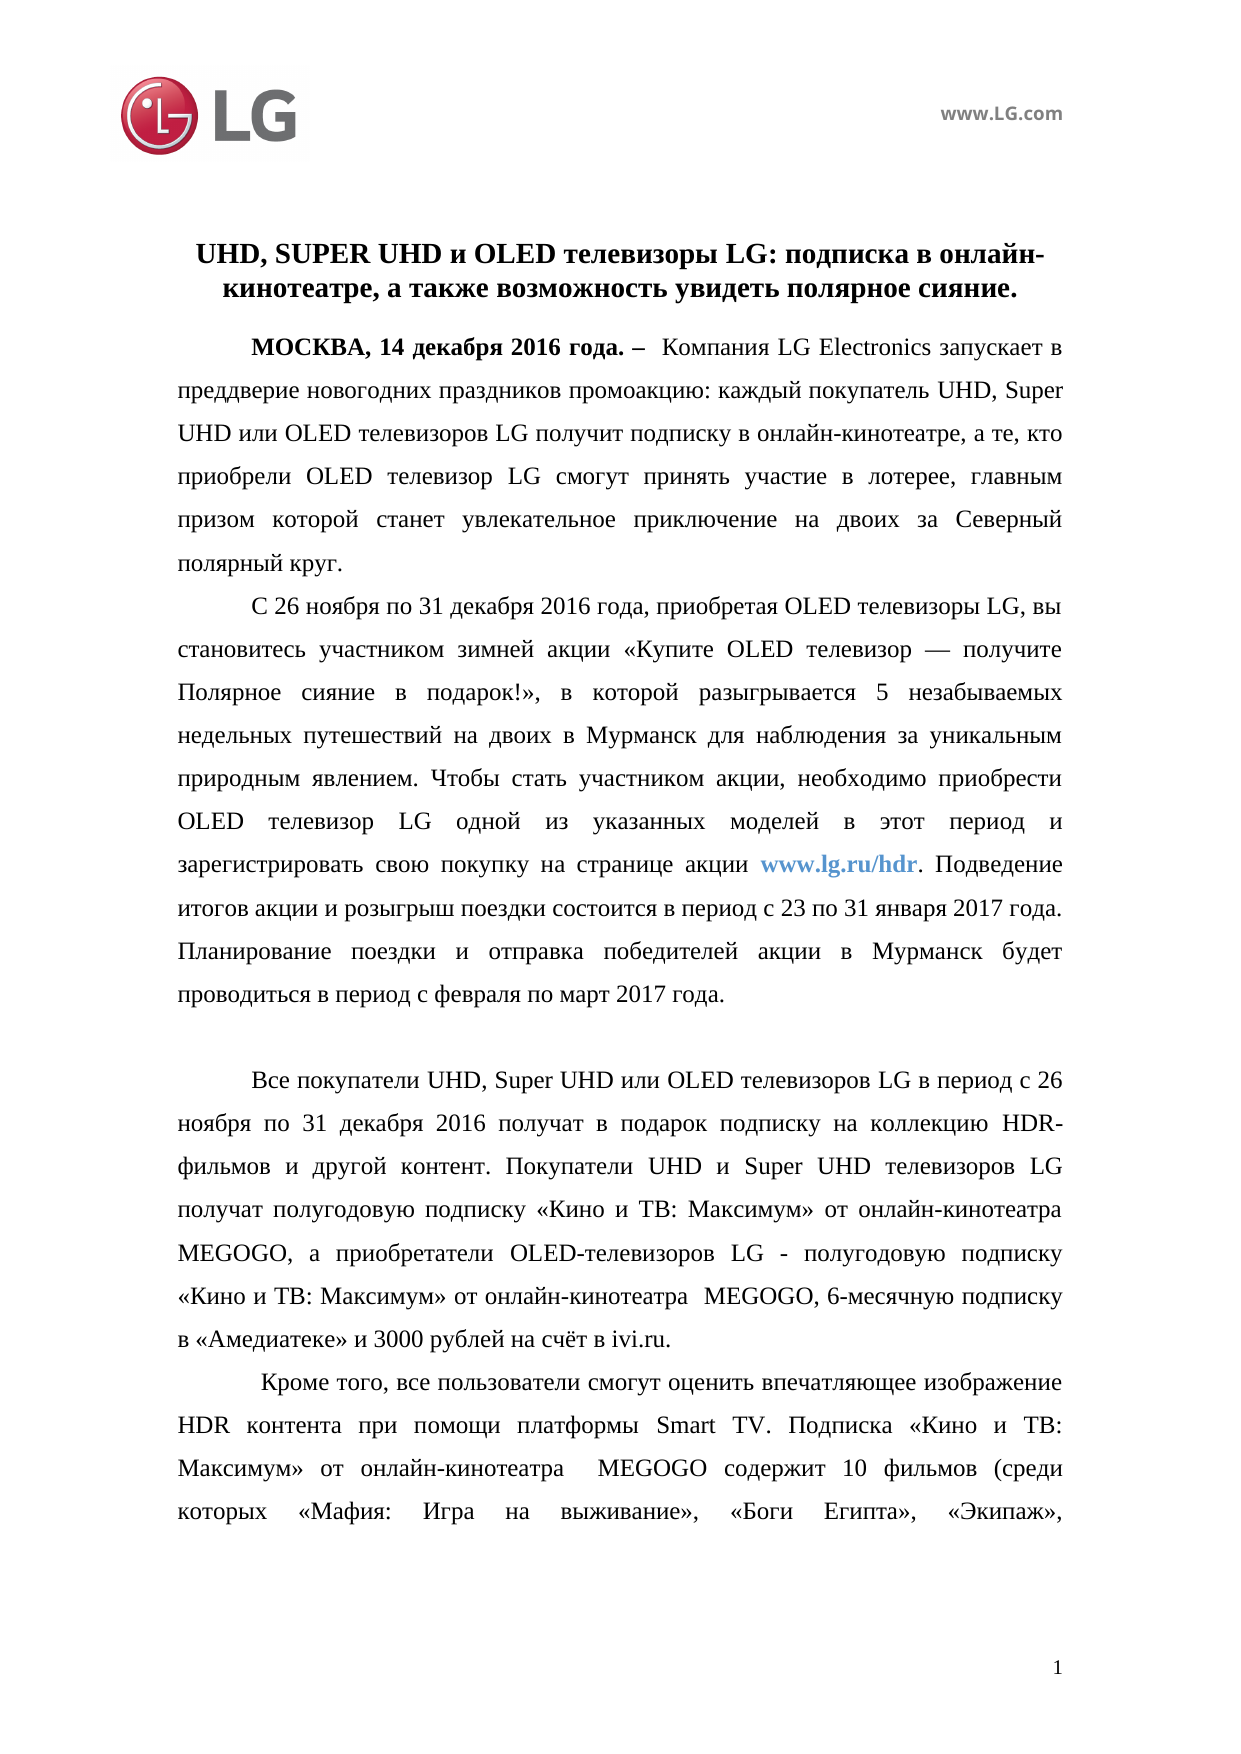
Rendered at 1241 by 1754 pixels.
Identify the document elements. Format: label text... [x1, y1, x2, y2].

text МОСКВА, 14 декабря 2016 года. – Компания LG Electronics запускает в преддверие новогодних праздников промоакцию: каждый покупатель UHD, Super UHD или OLED телевизоров LG получит подписку в онлайн-кинотеатре, а те, кто приобрели OLED телевизор LG смогут принять участие в лотерее, главным призом которой станет увлекательное приключение на двоих за Северный полярный круг. [177, 332, 1063, 576]
text UHD, SUPER UHD и OLED телевизоры LG: подписка в онлайн-кинотеатре, а также возможность увидеть полярное сияние. [177, 236, 1063, 303]
text Все покупатели UHD, Super UHD или OLED телевизоров LG в период с 26 ноября по 31 декабря 2016 получат в подарок подписку на коллекцию HDR-фильмов и другой контент. Покупатели UHD и Super UHD телевизоров LG получат полугодовую подписку «Кино и ТВ: Максимум» от онлайн-кинотеатра MEGOGO, а приобретатели OLED-телевизоров LG - полугодовую подписку «Кино и ТВ: Максимум» от онлайн-кинотеатра MEGOGO, 6-месячную подписку в «Амедиатеке» и 3000 рублей на счёт в ivi.ru. [177, 1065, 1063, 1353]
text С 26 ноября по 31 декабря 2016 года, приобретая OLED телевизоры LG, вы становитесь участником зимней акции «Купите OLED телевизор — получите Полярное сияние в подарок!», в которой разыгрывается 5 незабываемых недельных путешествий на двоих в Мурманск для наблюдения за уникальным природным явлением. Чтобы стать участником акции, необходимо приобрести OLED телевизор LG одной из указанных моделей в этот период и зарегистрировать свою покупку на странице акции www.lg.ru/hdr. Подведение итогов акции и розыгрыш поездки состоится в период с 23 по 31 января 2017 года. Планирование поездки и отправка победителей акции в Мурманск будет проводиться в период с февраля по март 2017 года. [177, 591, 1063, 1008]
picture [110, 65, 310, 162]
